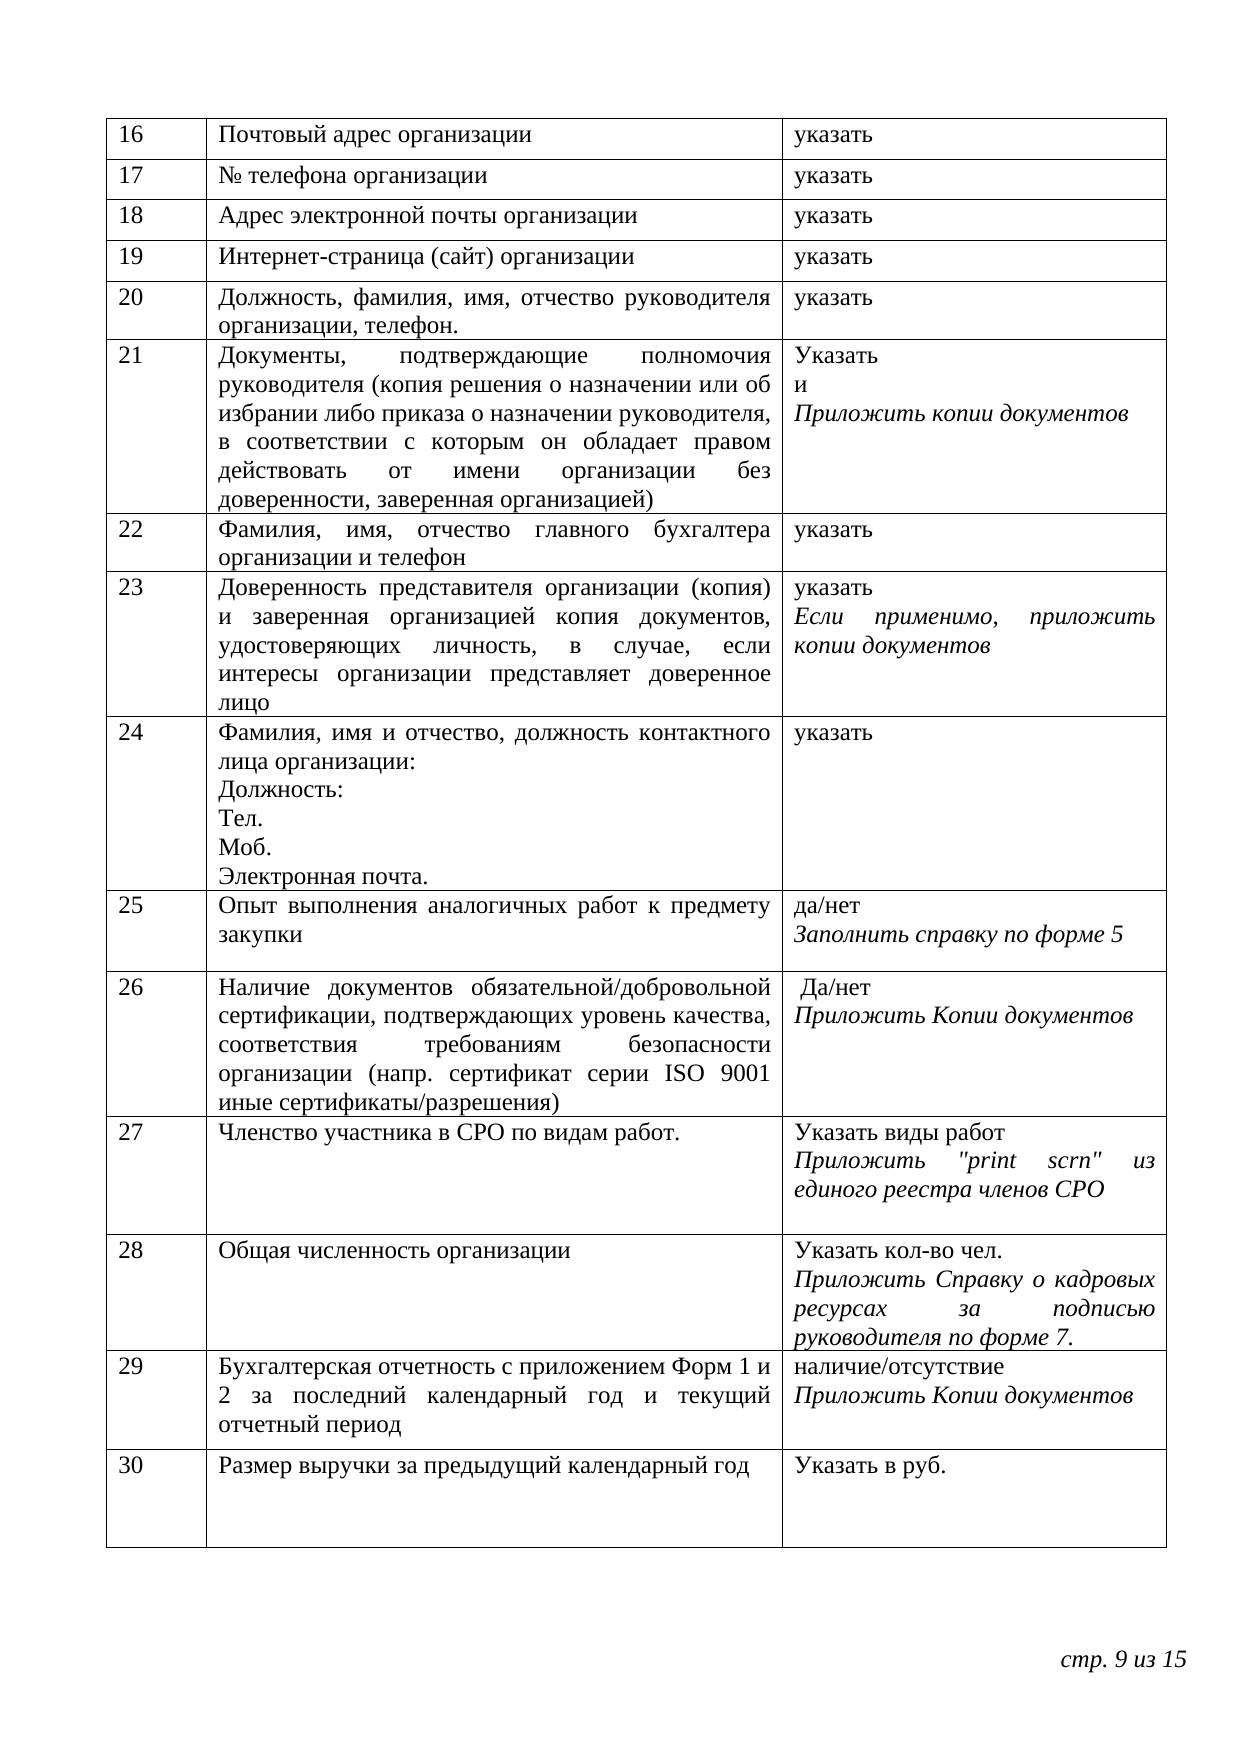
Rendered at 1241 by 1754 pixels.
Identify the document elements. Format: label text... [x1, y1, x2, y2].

table_cell указать [783, 119, 1166, 159]
table_cell Указать и Приложить копии документов [783, 340, 1166, 513]
table_cell Должность, фамилия, имя, отчество руководителя организации, телефон. [207, 282, 782, 339]
table_cell 30 [107, 1450, 206, 1547]
table_cell Указать кол-во чел. Приложить Cправку о кадровых ресурсах за подписью руководителя по форме 7. [783, 1235, 1166, 1350]
table_cell Указать в руб. [783, 1450, 1166, 1547]
table_cell 17 [107, 160, 206, 199]
table_cell наличие/отсутствие Приложить Копии документов [783, 1351, 1166, 1449]
table_cell Доверенность представителя организации (копия) и заверенная организацией копия документов, удостоверяющих личность, в случае, если интересы организации представляет доверенное лицо [207, 572, 782, 716]
table_cell 22 [107, 514, 206, 571]
table_cell Да/нет Приложить Копии документов [783, 972, 1166, 1116]
table_cell Интернет-страница (сайт) организации [207, 241, 782, 281]
table_cell Наличие документов обязательной/добровольной сертификации, подтверждающих уровень качества, соответствия требованиям безопасности организации (напр. сертификат серии ISO 9001 иные сертификаты/разрешения) [207, 972, 782, 1116]
table_cell указать Если применимо, приложить копии документов [783, 572, 1166, 716]
table_cell Фамилия, имя и отчество, должность контактного лица организации: Должность: Тел. Моб. Электронная почта. [207, 717, 782, 889]
table_cell № телефона организации [207, 160, 782, 199]
table_cell Бухгалтерская отчетность с приложением Форм 1 и 2 за последний календарный год и текущий отчетный период [207, 1351, 782, 1449]
table_cell да/нет Заполнить справку по форме 5 [783, 891, 1166, 971]
table_cell 27 [107, 1117, 206, 1234]
table_cell Размер выручки за предыдущий календарный год [207, 1450, 782, 1547]
table_cell 21 [107, 340, 206, 513]
table_cell 16 [107, 119, 206, 159]
table_cell указать [783, 717, 1166, 889]
table_cell Членство участника в СРО по видам работ. [207, 1117, 782, 1234]
table_cell 24 [107, 717, 206, 889]
table_cell 28 [107, 1235, 206, 1350]
table_cell Документы, подтверждающие полномочия руководителя (копия решения о назначении или об избрании либо приказа о назначении руководителя, в соответствии с которым он обладает правом действовать от имени организации без доверенности, заверенная организацией) [207, 340, 782, 513]
table_cell 29 [107, 1351, 206, 1449]
table_cell Почтовый адрес организации [207, 119, 782, 159]
table_cell Указать виды работ Приложить "print scrn" из единого реестра членов СРО [783, 1117, 1166, 1234]
table_cell Фамилия, имя, отчество главного бухгалтера организации и телефон [207, 514, 782, 571]
table_cell Опыт выполнения аналогичных работ к предмету закупки [207, 891, 782, 971]
table_cell 18 [107, 200, 206, 240]
table_cell Общая численность организации [207, 1235, 782, 1350]
table_cell указать [783, 514, 1166, 571]
table_cell 25 [107, 891, 206, 971]
table_cell Адрес электронной почты организации [207, 200, 782, 240]
table_cell 19 [107, 241, 206, 281]
table_cell 23 [107, 572, 206, 716]
table_cell указать [783, 160, 1166, 199]
table_cell 20 [107, 282, 206, 339]
table_cell 26 [107, 972, 206, 1116]
table_cell указать [783, 241, 1166, 281]
table_cell указать [783, 282, 1166, 339]
table_cell указать [783, 200, 1166, 240]
